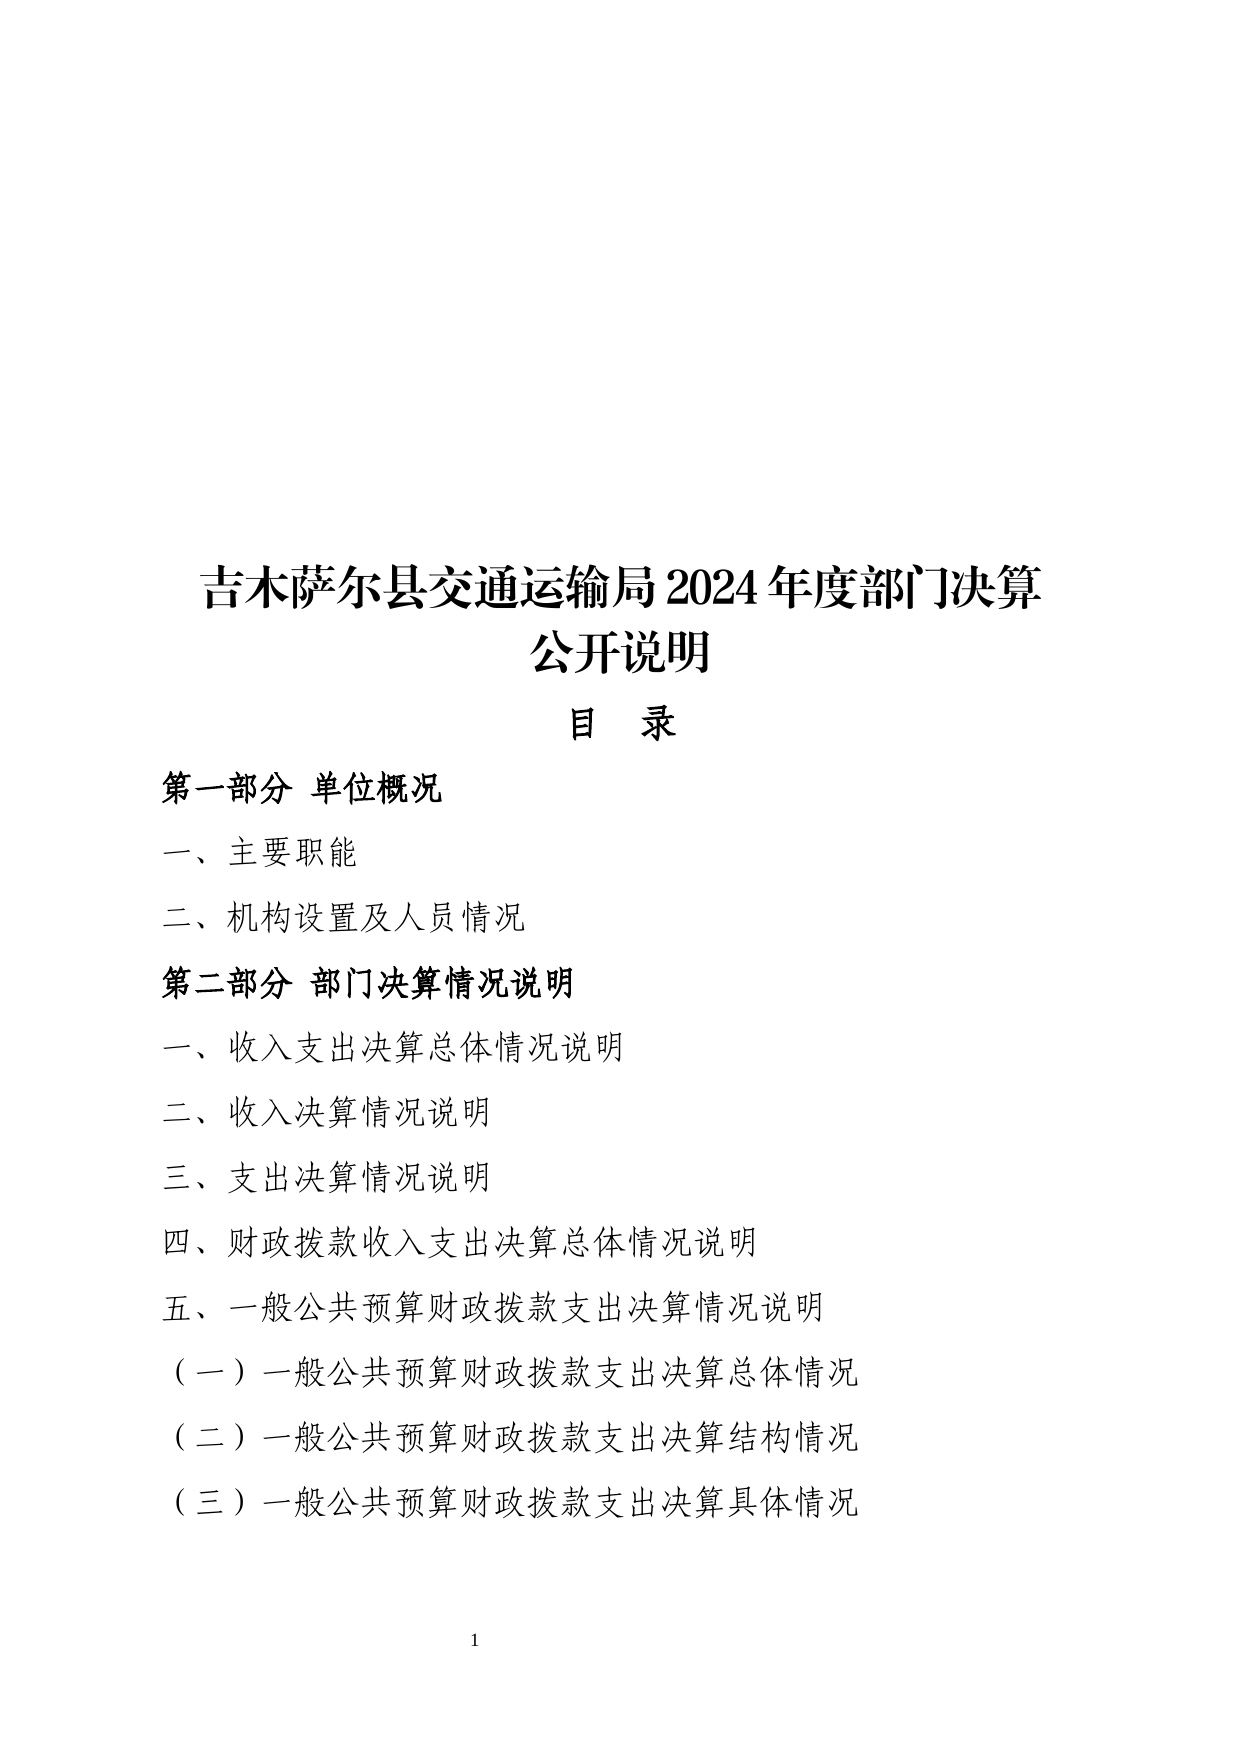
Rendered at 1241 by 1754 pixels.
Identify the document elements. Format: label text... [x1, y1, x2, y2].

text 目 录 [159, 688, 1081, 753]
text 一、收入支出决算总体情况说明 [159, 1013, 1081, 1078]
text 二、收入决算情况说明 [159, 1078, 1081, 1143]
text 公开说明 [159, 623, 1081, 688]
text 吉木萨尔县交通运输局2024年度部门决算 [159, 558, 1081, 623]
text 五、一般公共预算财政拨款支出决算情况说明 [159, 1273, 1081, 1338]
text 二、机构设置及人员情况 [159, 883, 1081, 948]
text （三）一般公共预算财政拨款支出决算具体情况 [159, 1468, 1081, 1533]
text 四、财政拨款收入支出决算总体情况说明 [159, 1208, 1081, 1273]
text 第一部分 单位概况 [159, 753, 1081, 818]
text （一）一般公共预算财政拨款支出决算总体情况 [159, 1338, 1081, 1403]
text （二）一般公共预算财政拨款支出决算结构情况 [159, 1403, 1081, 1468]
text 第二部分 部门决算情况说明 [159, 948, 1081, 1013]
text 三、支出决算情况说明 [159, 1143, 1081, 1208]
text 一、主要职能 [159, 818, 1081, 883]
